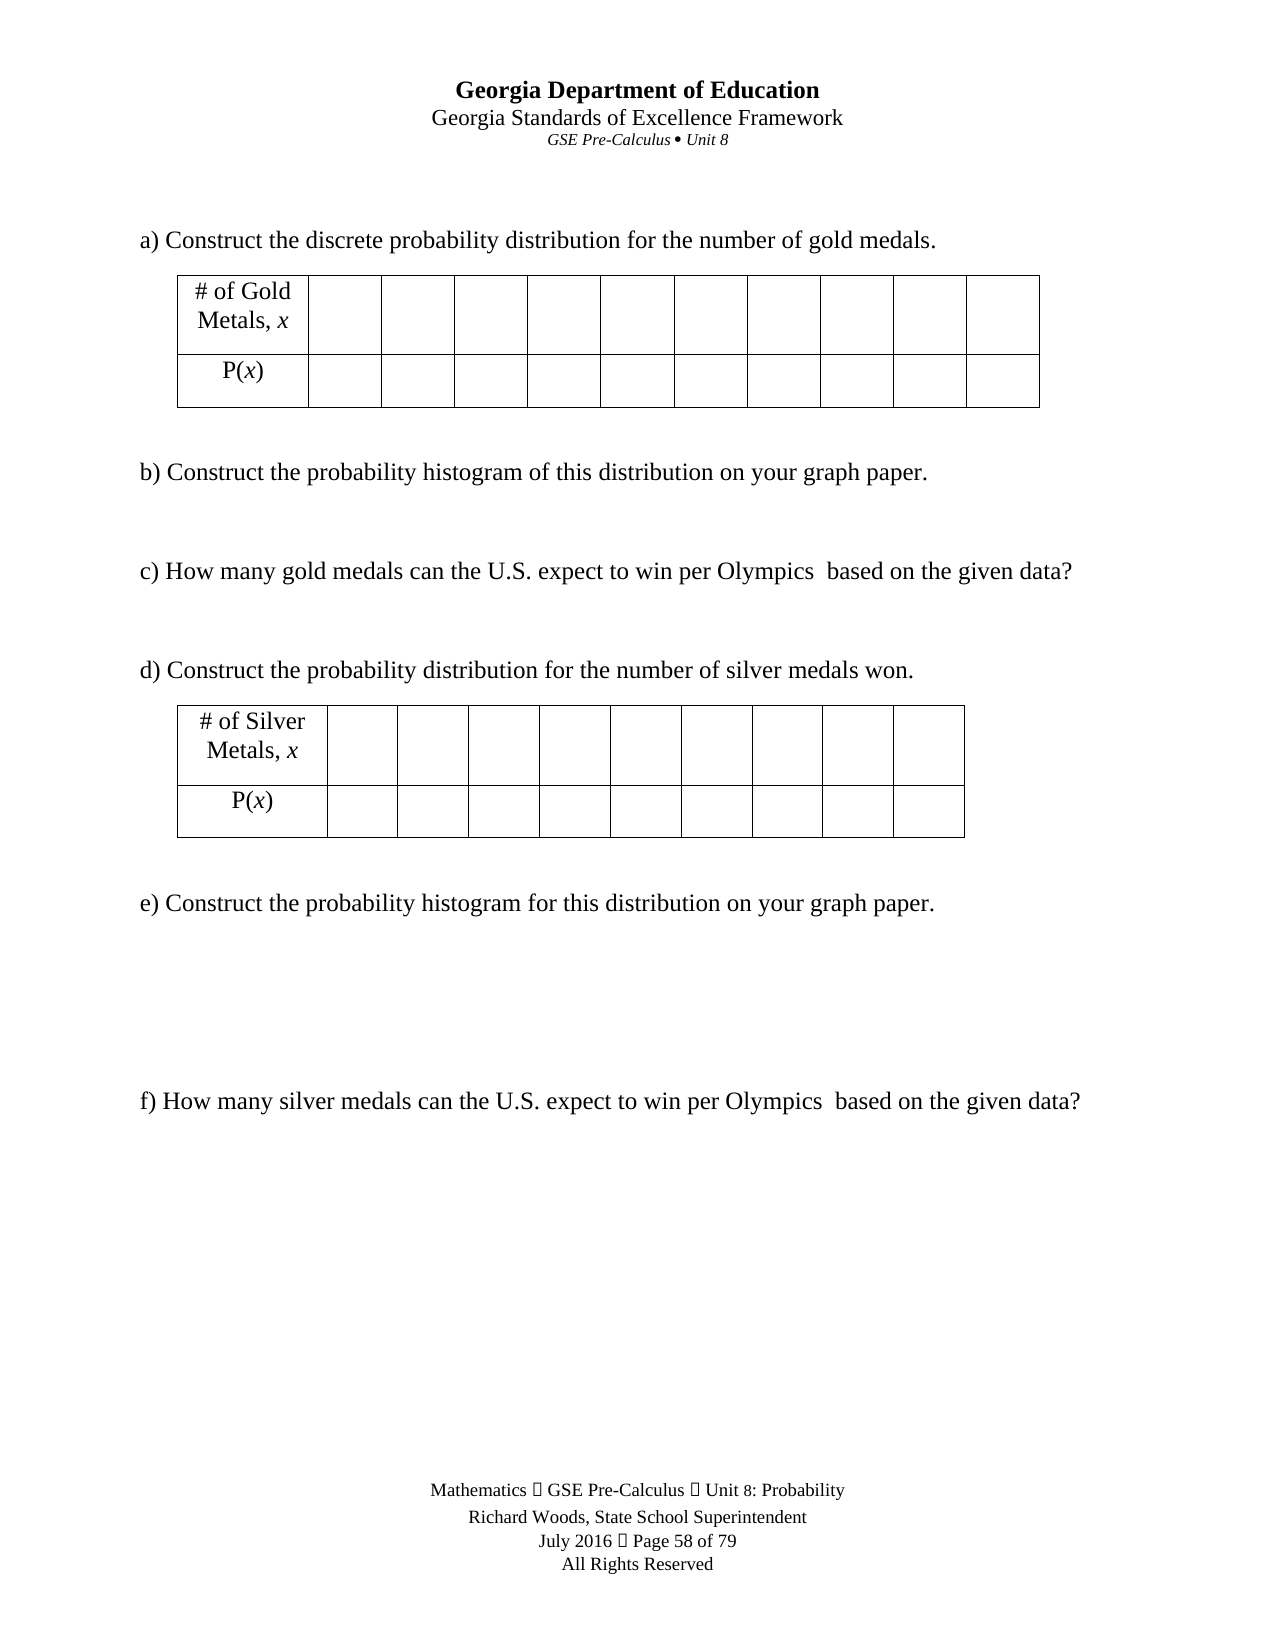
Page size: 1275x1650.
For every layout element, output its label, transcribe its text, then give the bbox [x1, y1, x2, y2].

table_cell [455, 355, 527, 407]
text c) How many gold medals can the U.S. expect to win per Olympics based on the given data? [139, 556, 1135, 585]
table_header [309, 276, 381, 354]
text f) How many silver medals can the U.S. expect to win per Olympics based on the given data? [139, 1086, 1135, 1115]
table_header [382, 276, 454, 354]
table_header [894, 706, 964, 784]
table_cell [894, 355, 966, 407]
table_cell [328, 786, 397, 837]
table_cell [675, 355, 747, 407]
table_header [611, 706, 681, 784]
table_header [894, 276, 966, 354]
table_header [753, 706, 822, 784]
table_cell [894, 786, 964, 837]
table_header # of Gold Metals, x [178, 276, 308, 354]
table_header [528, 276, 600, 354]
table_header # of Silver Metals, x [178, 706, 327, 784]
table_header [675, 276, 747, 354]
table_cell [309, 355, 381, 407]
table_cell [753, 786, 822, 837]
table_cell [967, 355, 1039, 407]
table_header [823, 706, 893, 784]
text a) Construct the discrete probability distribution for the number of gold medals. [139, 225, 1135, 254]
table_header [967, 276, 1039, 354]
text d) Construct the probability distribution for the number of silver medals won. [139, 656, 1135, 684]
table_cell [540, 786, 610, 837]
table_cell [823, 786, 893, 837]
text b) Construct the probability histogram of this distribution on your graph paper. [139, 457, 1135, 486]
table_header [821, 276, 893, 354]
table_cell [382, 355, 454, 407]
table_header [398, 706, 468, 784]
table_header [469, 706, 539, 784]
table_cell [611, 786, 681, 837]
table_cell [682, 786, 752, 837]
table_cell [601, 355, 674, 407]
table_header [455, 276, 527, 354]
table_cell [821, 355, 893, 407]
table_cell [469, 786, 539, 837]
table_header [748, 276, 820, 354]
table_cell [398, 786, 468, 837]
table_header [682, 706, 752, 784]
table_header [540, 706, 610, 784]
table_header [328, 706, 397, 784]
table_header [601, 276, 674, 354]
table_cell [528, 355, 600, 407]
table_cell [748, 355, 820, 407]
table_cell P(x) [178, 786, 327, 837]
table_cell P(x) [178, 355, 308, 407]
text e) Construct the probability histogram for this distribution on your graph paper. [139, 888, 1135, 916]
